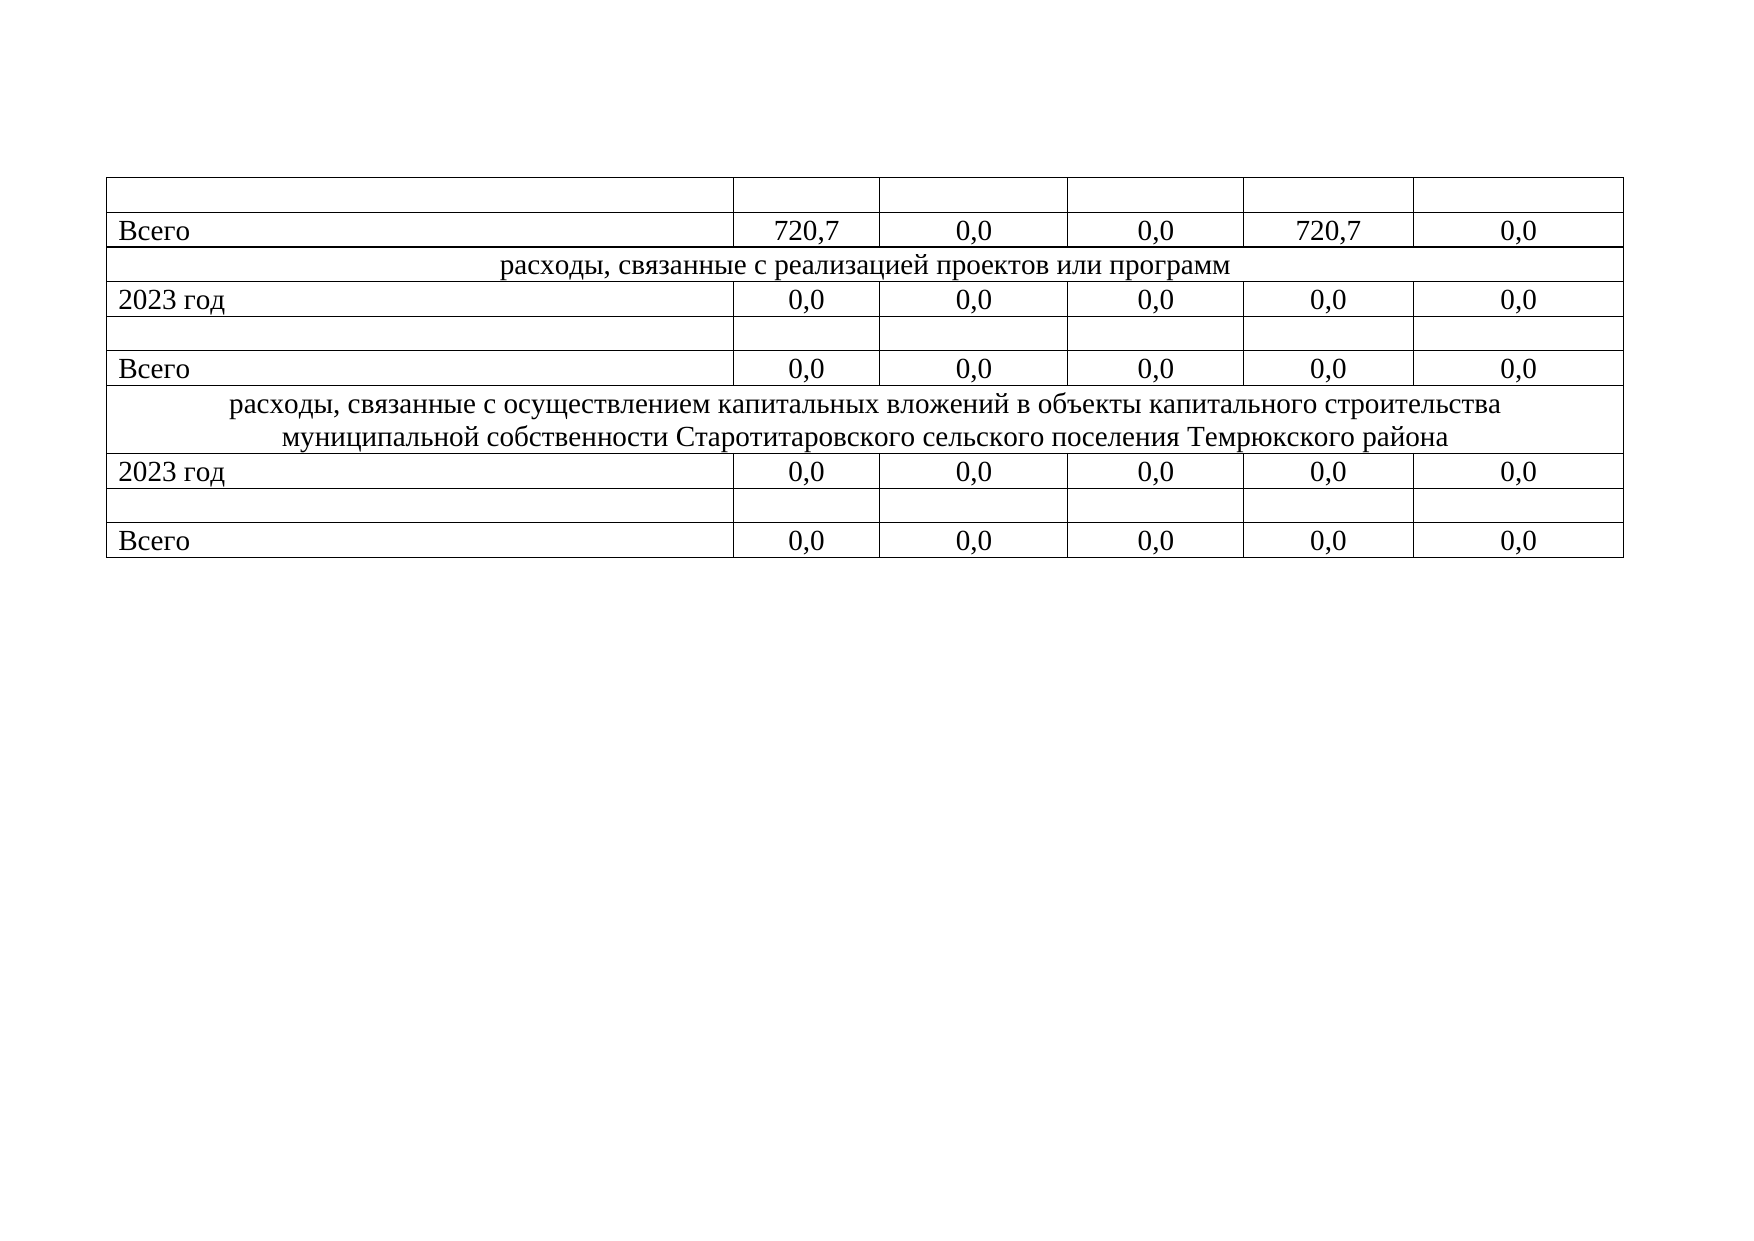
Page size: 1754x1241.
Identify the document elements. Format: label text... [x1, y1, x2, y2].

table_cell 2023 год [107, 282, 733, 316]
table_cell расходы, связанные с осуществлением капитальных вложений в объекты капитального строительства муниципальной собственности Старотитаровского сельского поселения Темрюкского района [107, 386, 1623, 453]
table_cell 0,0 [1068, 282, 1243, 316]
table_cell 0,0 [880, 351, 1067, 385]
table_cell 2023 год [107, 454, 733, 487]
table_cell 0,0 [1068, 351, 1243, 385]
table_cell 720,7 [734, 213, 879, 246]
table_cell 0,0 [1414, 351, 1623, 385]
table_cell [107, 317, 733, 350]
table_cell 0,0 [734, 351, 879, 385]
table_cell [1244, 489, 1413, 522]
table_cell [1244, 178, 1413, 212]
table_cell 0,0 [1068, 213, 1243, 246]
table_cell 0,0 [1244, 523, 1413, 557]
table_cell [880, 489, 1067, 522]
table_cell 0,0 [1414, 523, 1623, 557]
table_cell [734, 317, 879, 350]
table_cell [1068, 178, 1243, 212]
table_cell [1244, 317, 1413, 350]
table_cell 0,0 [1068, 523, 1243, 557]
table_cell 0,0 [880, 213, 1067, 246]
table_cell 0,0 [1068, 454, 1243, 487]
table_cell Всего [107, 523, 733, 557]
table_cell [880, 178, 1067, 212]
table_cell 0,0 [734, 523, 879, 557]
table_cell 0,0 [1244, 454, 1413, 487]
table_cell [107, 178, 733, 212]
table_cell 0,0 [1414, 282, 1623, 316]
table_cell [734, 178, 879, 212]
table_cell [1414, 317, 1623, 350]
table_cell Всего [107, 351, 733, 385]
table_cell 0,0 [1244, 351, 1413, 385]
table_cell [734, 489, 879, 522]
table_cell [1414, 489, 1623, 522]
table_cell 0,0 [880, 523, 1067, 557]
table_cell 0,0 [1244, 282, 1413, 316]
table_cell [1068, 489, 1243, 522]
table_cell 0,0 [880, 454, 1067, 487]
table_cell 0,0 [1414, 213, 1623, 246]
table_cell Всего [107, 213, 733, 246]
table_cell расходы, связанные с реализацией проектов или программ [107, 248, 1623, 281]
table_cell [1068, 317, 1243, 350]
table_cell 720,7 [1244, 213, 1413, 246]
table_cell 0,0 [734, 454, 879, 487]
table_cell [107, 489, 733, 522]
table_cell [1414, 178, 1623, 212]
table_cell 0,0 [1414, 454, 1623, 487]
table_cell 0,0 [880, 282, 1067, 316]
table_cell [880, 317, 1067, 350]
table_cell 0,0 [734, 282, 879, 316]
